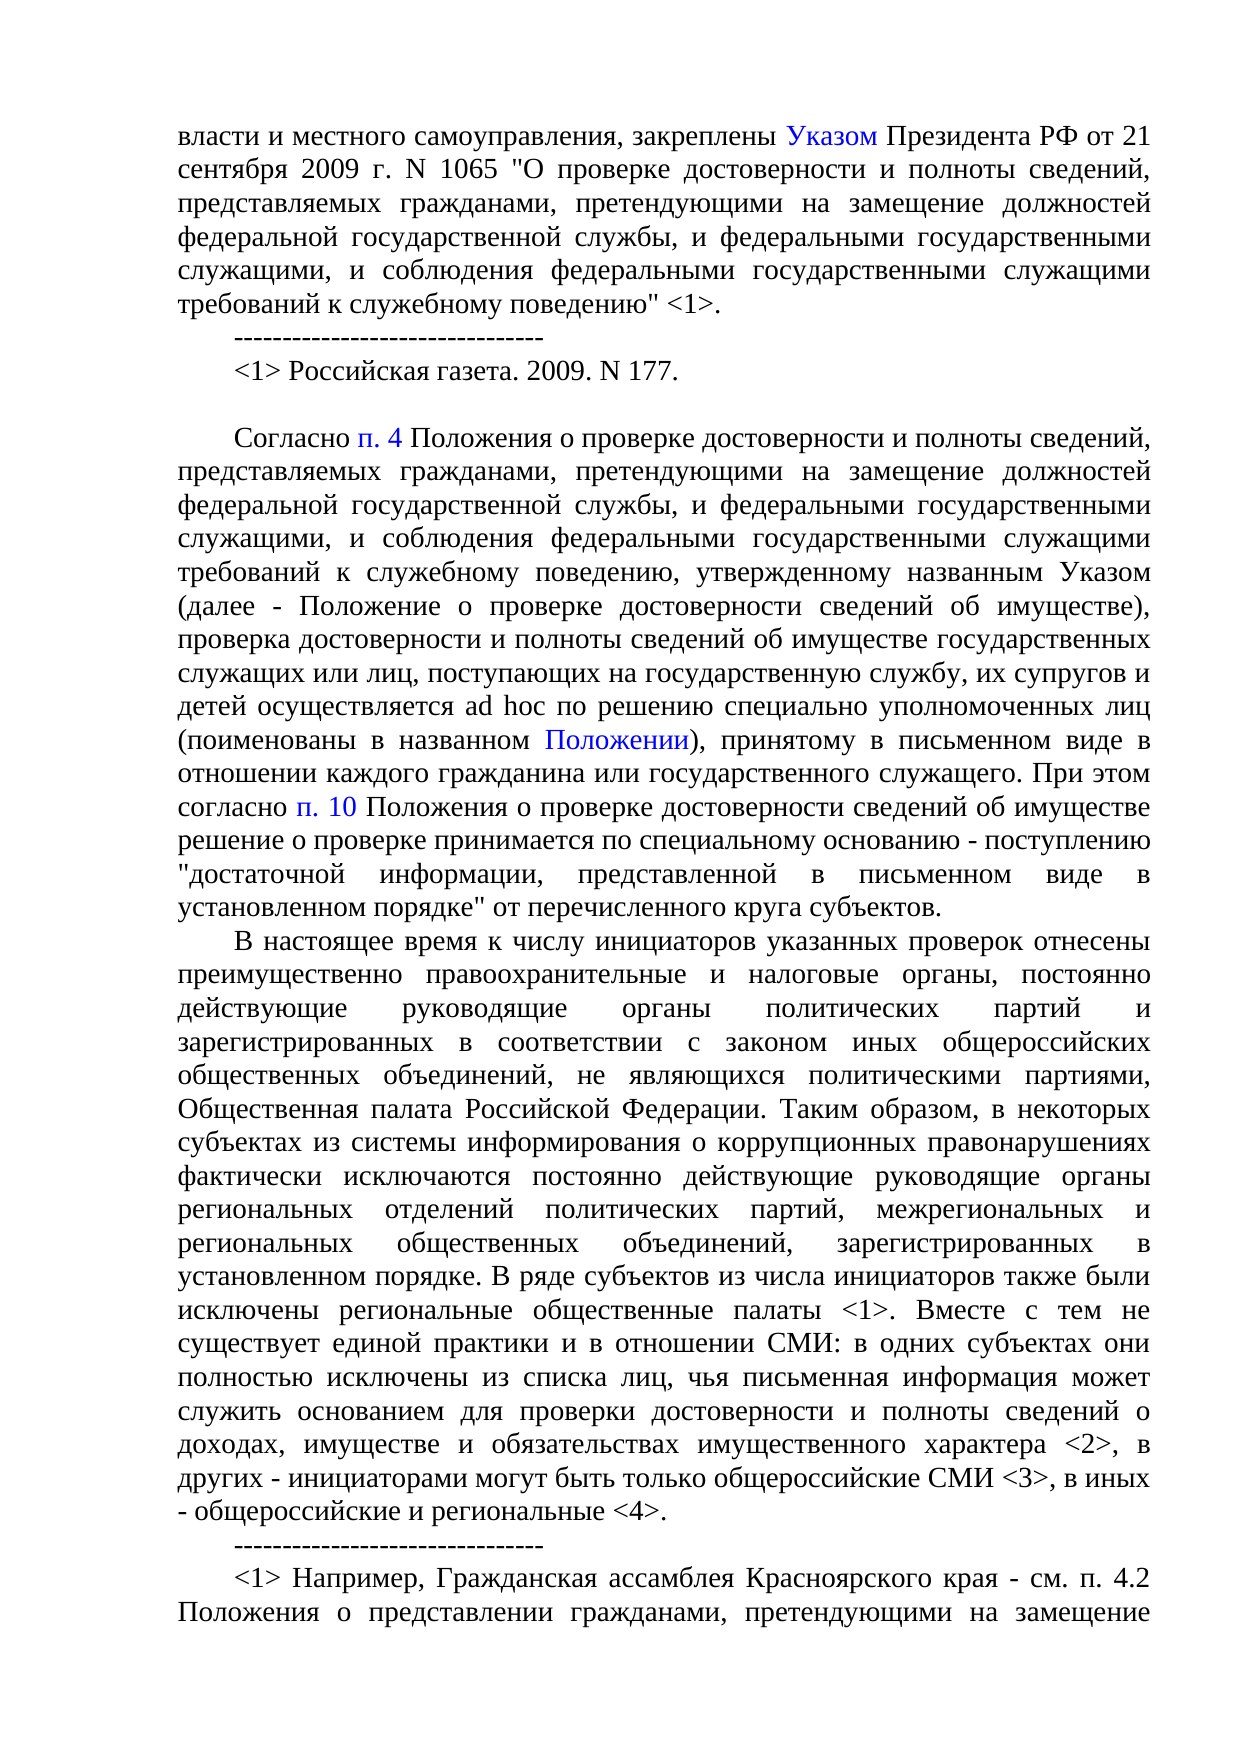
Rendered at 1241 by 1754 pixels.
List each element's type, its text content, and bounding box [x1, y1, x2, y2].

text В настоящее время к числу инициаторов указанных проверок отнесены преимущественно правоохранительные и налоговые органы, постоянно действующие руководящие органы политических партий и зарегистрированных в соответствии с законом иных общероссийских общественных объединений, не являющихся политическими партиями, Общественная палата Российской Федерации. Таким образом, в некоторых субъектах из системы информирования о коррупционных правонарушениях фактически исключаются постоянно действующие руководящие органы региональных отделений политических партий, межрегиональных и региональных общественных объединений, зарегистрированных в установленном порядке. В ряде субъектов из числа инициаторов также были исключены региональные общественные палаты <1>. Вместе с тем не существует единой практики и в отношении СМИ: в одних субъектах они полностью исключены из списка лиц, чья письменная информация может служить основанием для проверки достоверности и полноты сведений о доходах, имуществе и обязательствах имущественного характера <2>, в других - инициаторами могут быть только общероссийские СМИ <3>, в иных - общероссийские и региональные <4>. [177, 923, 1152, 1527]
text Согласно п. 4 Положения о проверке достоверности и полноты сведений, представляемых гражданами, претендующими на замещение должностей федеральной государственной службы, и федеральными государственными служащими, и соблюдения федеральными государственными служащими требований к служебному поведению, утвержденному названным Указом (далее - Положение о проверке достоверности сведений об имуществе), проверка достоверности и полноты сведений об имуществе государственных служащих или лиц, поступающих на государственную службу, их супругов и детей осуществляется ad hoc по решению специально уполномоченных лиц (поименованы в названном Положении), принятому в письменном виде в отношении каждого гражданина или государственного служащего. При этом согласно п. 10 Положения о проверке достоверности сведений об имуществе решение о проверке принимается по специальному основанию - поступлению "достаточной информации, представленной в письменном виде в установленном порядке" от перечисленного круга субъектов. [177, 420, 1152, 923]
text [177, 1560, 1152, 1627]
text -------------------------------- [177, 1527, 1152, 1560]
text <1> Российская газета. 2009. N 177. [177, 353, 1152, 386]
text -------------------------------- [177, 319, 1152, 353]
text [177, 118, 1152, 319]
